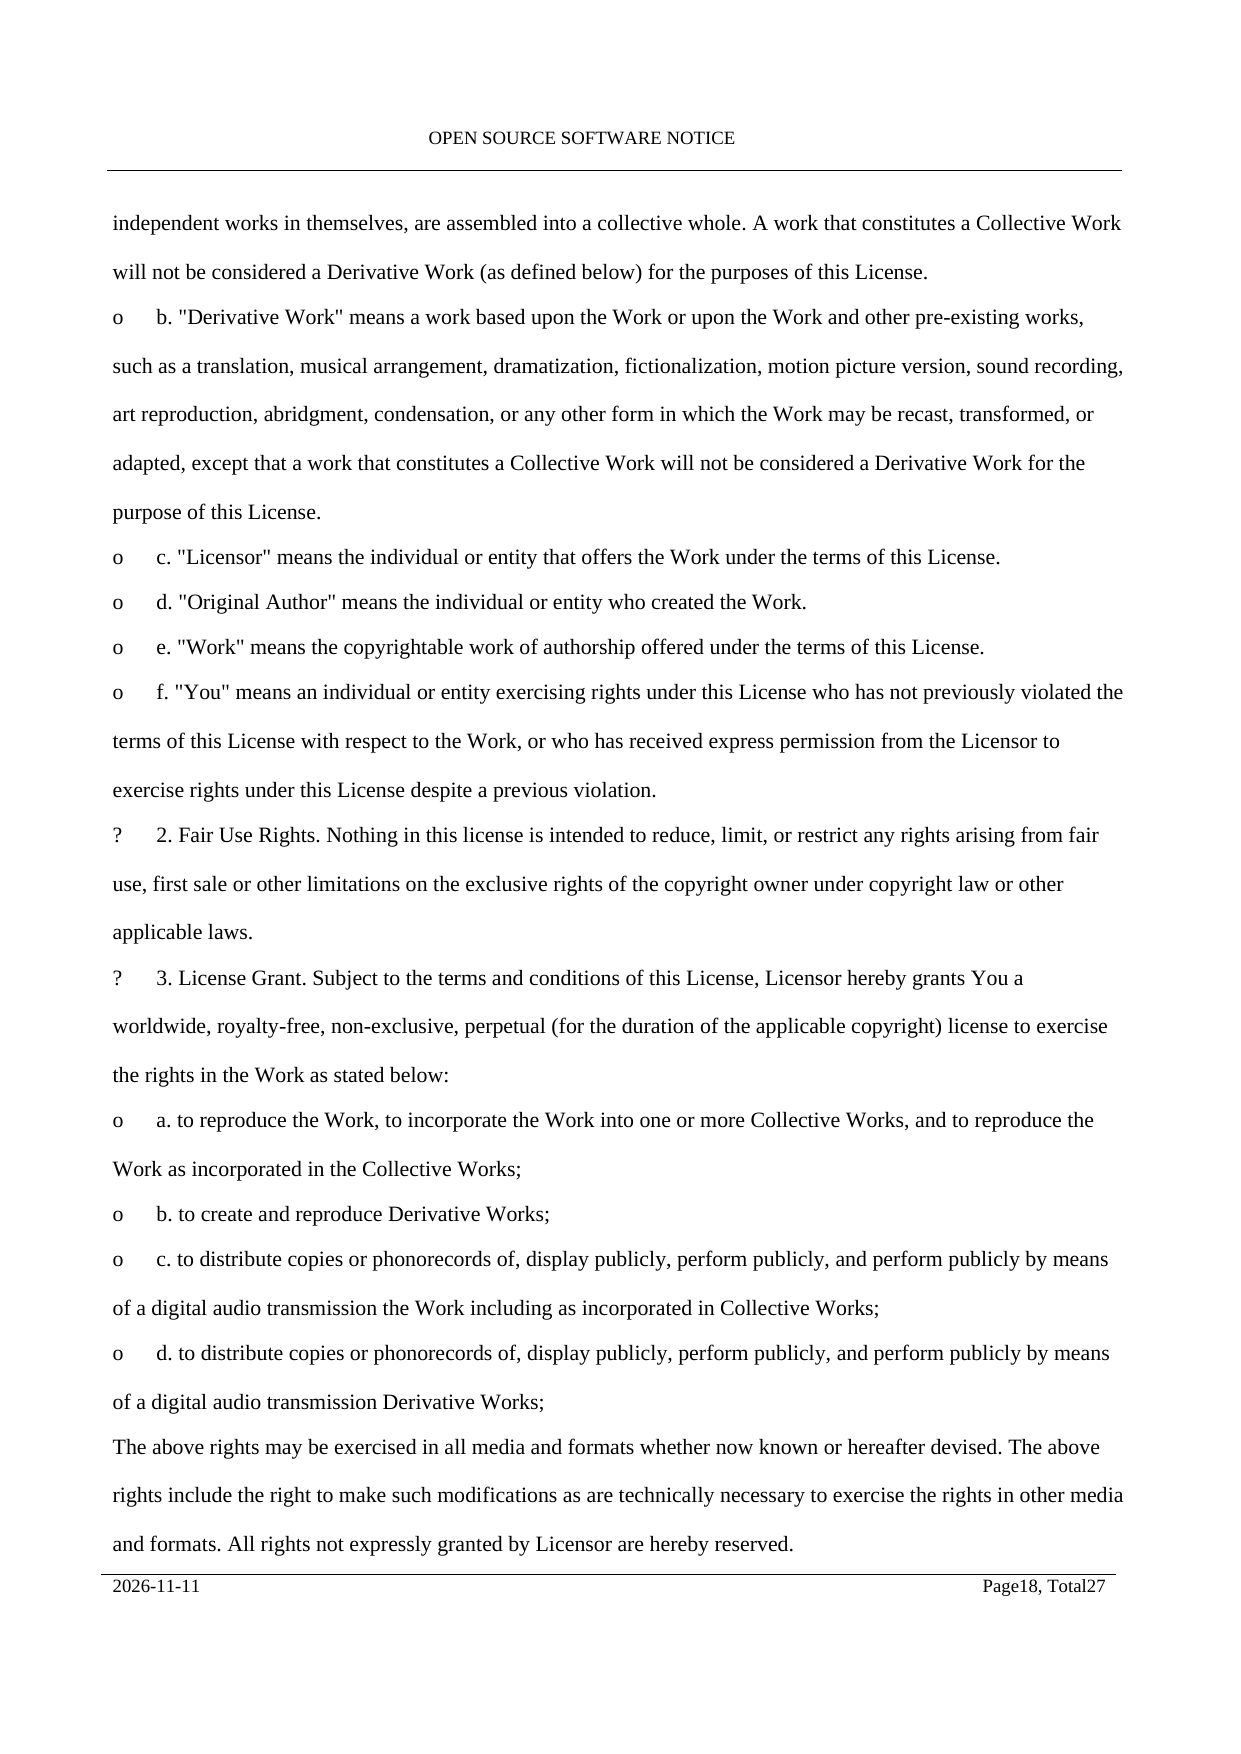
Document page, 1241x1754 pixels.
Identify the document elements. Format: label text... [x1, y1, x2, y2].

text o d. to distribute copies or phonorecords of, display publicly, perform publicly, and perform publicly by means of a digital audio transmission Derivative Works; [112, 1336, 1128, 1417]
text o c. to distribute copies or phonorecords of, display publicly, perform publicly, and perform publicly by means of a digital audio transmission the Work including as incorporated in Collective Works; [112, 1242, 1128, 1324]
text o e. "Work" means the copyrightable work of authorship offered under the terms of this License. [112, 631, 1128, 663]
text The above rights may be exercised in all media and formats whether now known or hereafter devised. The above rights include the right to make such modifications as are technically necessary to exercise the rights in other media and formats. All rights not expressly granted by Licensor are hereby reserved. [112, 1430, 1128, 1560]
text o c. "Licensor" means the individual or entity that offers the Work under the terms of this License. [112, 540, 1128, 573]
text o a. to reproduce the Work, to incorporate the Work into one or more Collective Works, and to reproduce the Work as incorporated in the Collective Works; [112, 1103, 1128, 1185]
text o f. "You" means an individual or entity exercising rights under this License who has not previously violated the terms of this License with respect to the Work, or who has received express permission from the Licensor to exercise rights under this License despite a previous violation. [112, 676, 1128, 806]
text o d. "Original Author" means the individual or entity who created the Work. [112, 585, 1128, 618]
text o b. to create and reproduce Derivative Works; [112, 1197, 1128, 1230]
text o b. "Derivative Work" means a work based upon the Work or upon the Work and other pre-existing works, such as a translation, musical arrangement, dramatization, fictionalization, motion picture version, sound recording, art reproduction, abridgment, condensation, or any other form in which the Work may be recast, transformed, or adapted, except that a work that constitutes a Collective Work will not be considered a Derivative Work for the purpose of this License. [112, 300, 1128, 528]
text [112, 206, 1128, 288]
text ? 3. License Grant. Subject to the terms and conditions of this License, Licensor hereby grants You a worldwide, royalty-free, non-exclusive, perpetual (for the duration of the applicable copyright) license to exercise the rights in the Work as stated below: [112, 961, 1128, 1091]
text ? 2. Fair Use Rights. Nothing in this license is intended to reduce, limit, or restrict any rights arising from fair use, first sale or other limitations on the exclusive rights of the copyright owner under copyright law or other applicable laws. [112, 818, 1128, 948]
